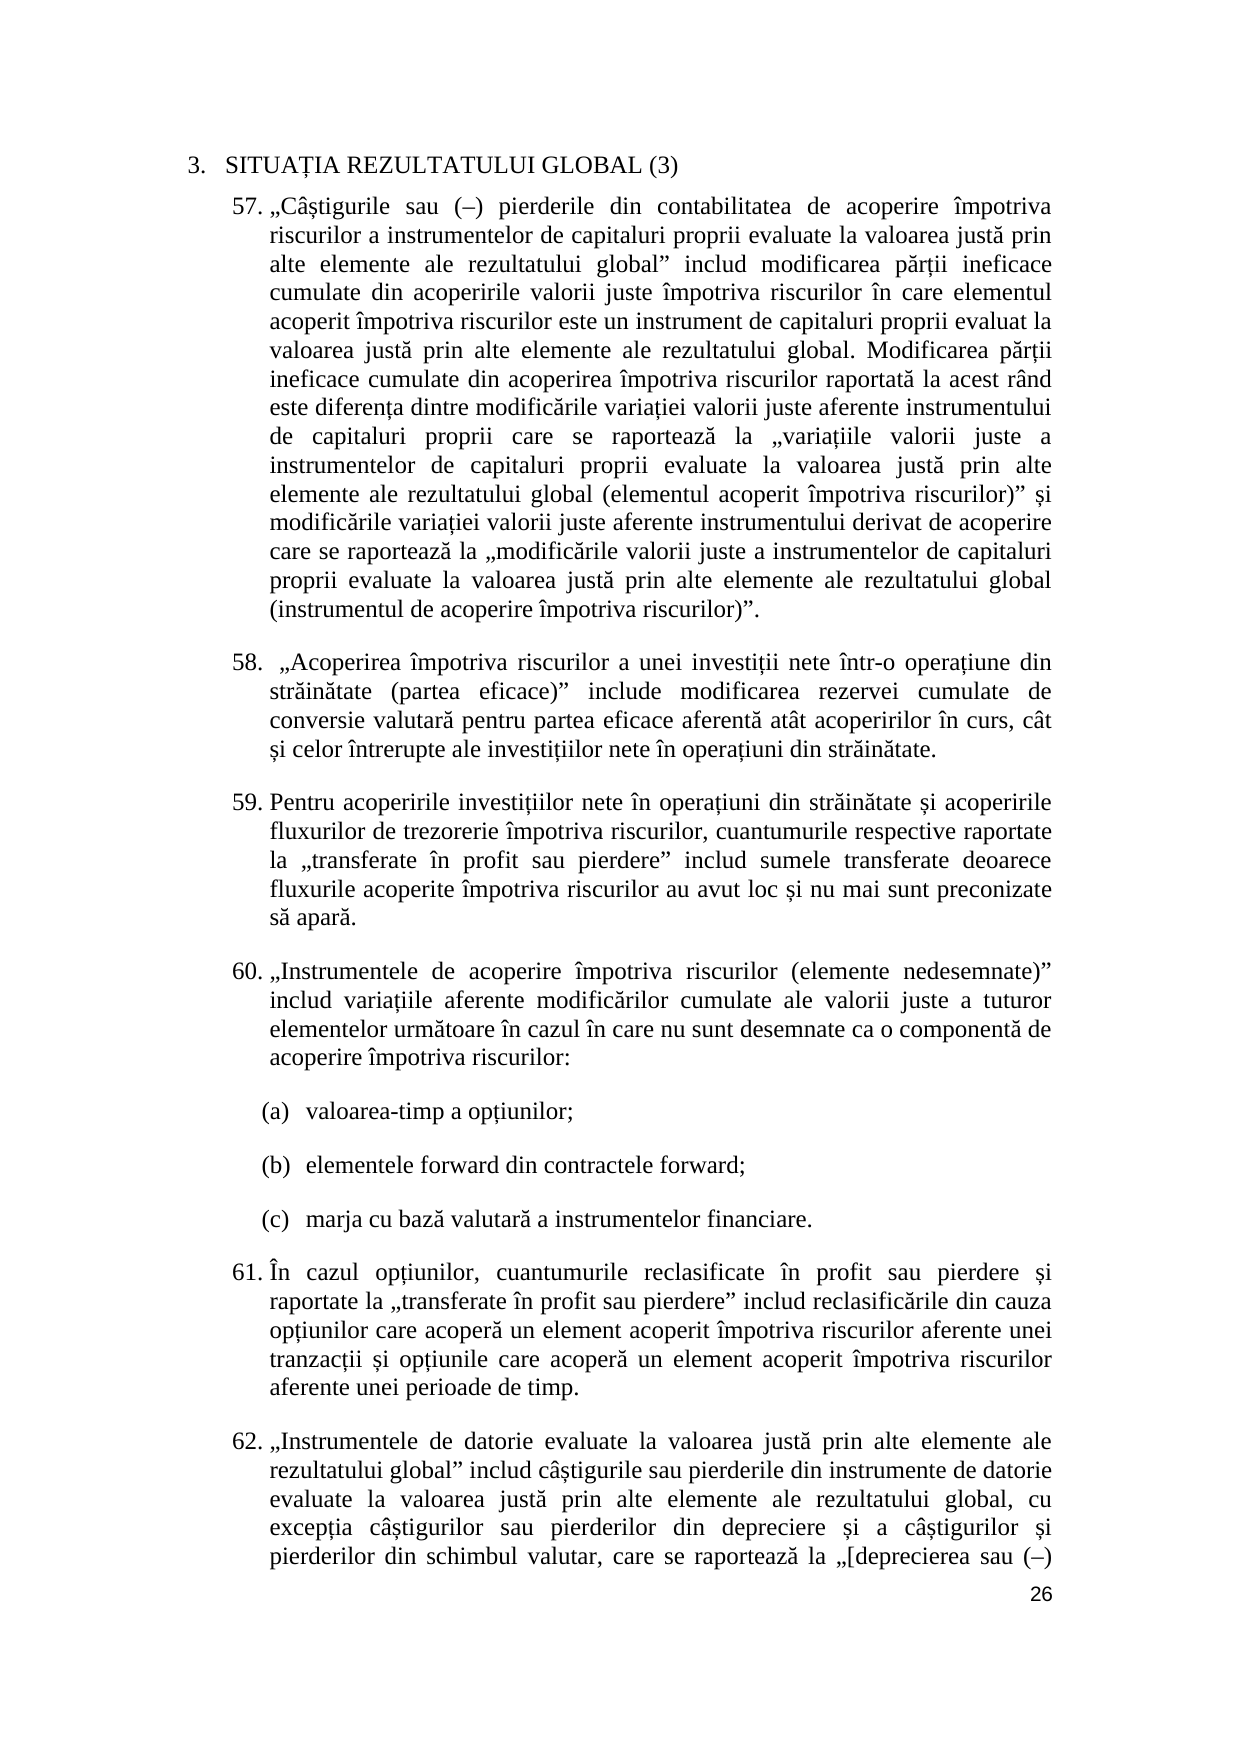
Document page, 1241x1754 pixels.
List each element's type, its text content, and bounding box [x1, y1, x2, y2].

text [232, 1426, 1053, 1570]
text În cazul opțiunilor, cuantumurile reclasificate în profit sau pierdere și raportate la „transferate în profit sau pierdere” includ reclasificările din cauza opțiunilor care acoperă un element acoperit împotriva riscurilor aferente unei tranzacții și opțiunile care acoperă un element acoperit împotriva riscurilor aferente unei perioade de timp. [232, 1257, 1053, 1401]
text „Acoperirea împotriva riscurilor a unei investiții nete într-o operațiune din străinătate (partea eficace)” include modificarea rezervei cumulate de conversie valutară pentru partea eficace aferentă atât acoperirilor în curs, cât și celor întrerupte ale investițiilor nete în operațiuni din străinătate. [232, 647, 1053, 762]
list elementele forward din contractele forward; [261, 1150, 1053, 1179]
text „Câștigurile sau (–) pierderile din contabilitatea de acoperire împotriva riscurilor a instrumentelor de capitaluri proprii evaluate la valoarea justă prin alte elemente ale rezultatului global” includ modificarea părții ineficace cumulate din acoperirile valorii juste împotriva riscurilor în care elementul acoperit împotriva riscurilor este un instrument de capitaluri proprii evaluat la valoarea justă prin alte elemente ale rezultatului global. Modificarea părții ineficace cumulate din acoperirea împotriva riscurilor raportată la acest rând este diferența dintre modificările variației valorii juste aferente instrumentului de capitaluri proprii care se raportează la „variațiile valorii juste a instrumentelor de capitaluri proprii evaluate la valoarea justă prin alte elemente ale rezultatului global (elementul acoperit împotriva riscurilor)” și modificările variației valorii juste aferente instrumentului derivat de acoperire care se raportează la „modificările valorii juste a instrumentelor de capitaluri proprii evaluate la valoarea justă prin alte elemente ale rezultatului global (instrumentul de acoperire împotriva riscurilor)”. [232, 191, 1053, 622]
text „Instrumentele de acoperire împotriva riscurilor (elemente nedesemnate)” includ variațiile aferente modificărilor cumulate ale valorii juste a tuturor elementelor următoare în cazul în care nu sunt desemnate ca o componentă de acoperire împotriva riscurilor: [232, 956, 1053, 1071]
text Pentru acoperirile investițiilor nete în operațiuni din străinătate și acoperirile fluxurilor de trezorerie împotriva riscurilor, cuantumurile respective raportate la „transferate în profit sau pierdere” includ sumele transferate deoarece fluxurile acoperite împotriva riscurilor au avut loc și nu mai sunt preconizate să apară. [232, 787, 1053, 931]
list marja cu bază valutară a instrumentelor financiare. [261, 1204, 1053, 1232]
list valoarea-timp a opțiunilor; [261, 1096, 1053, 1125]
subtitle Situația rezultatului global (3) [187, 150, 1053, 179]
